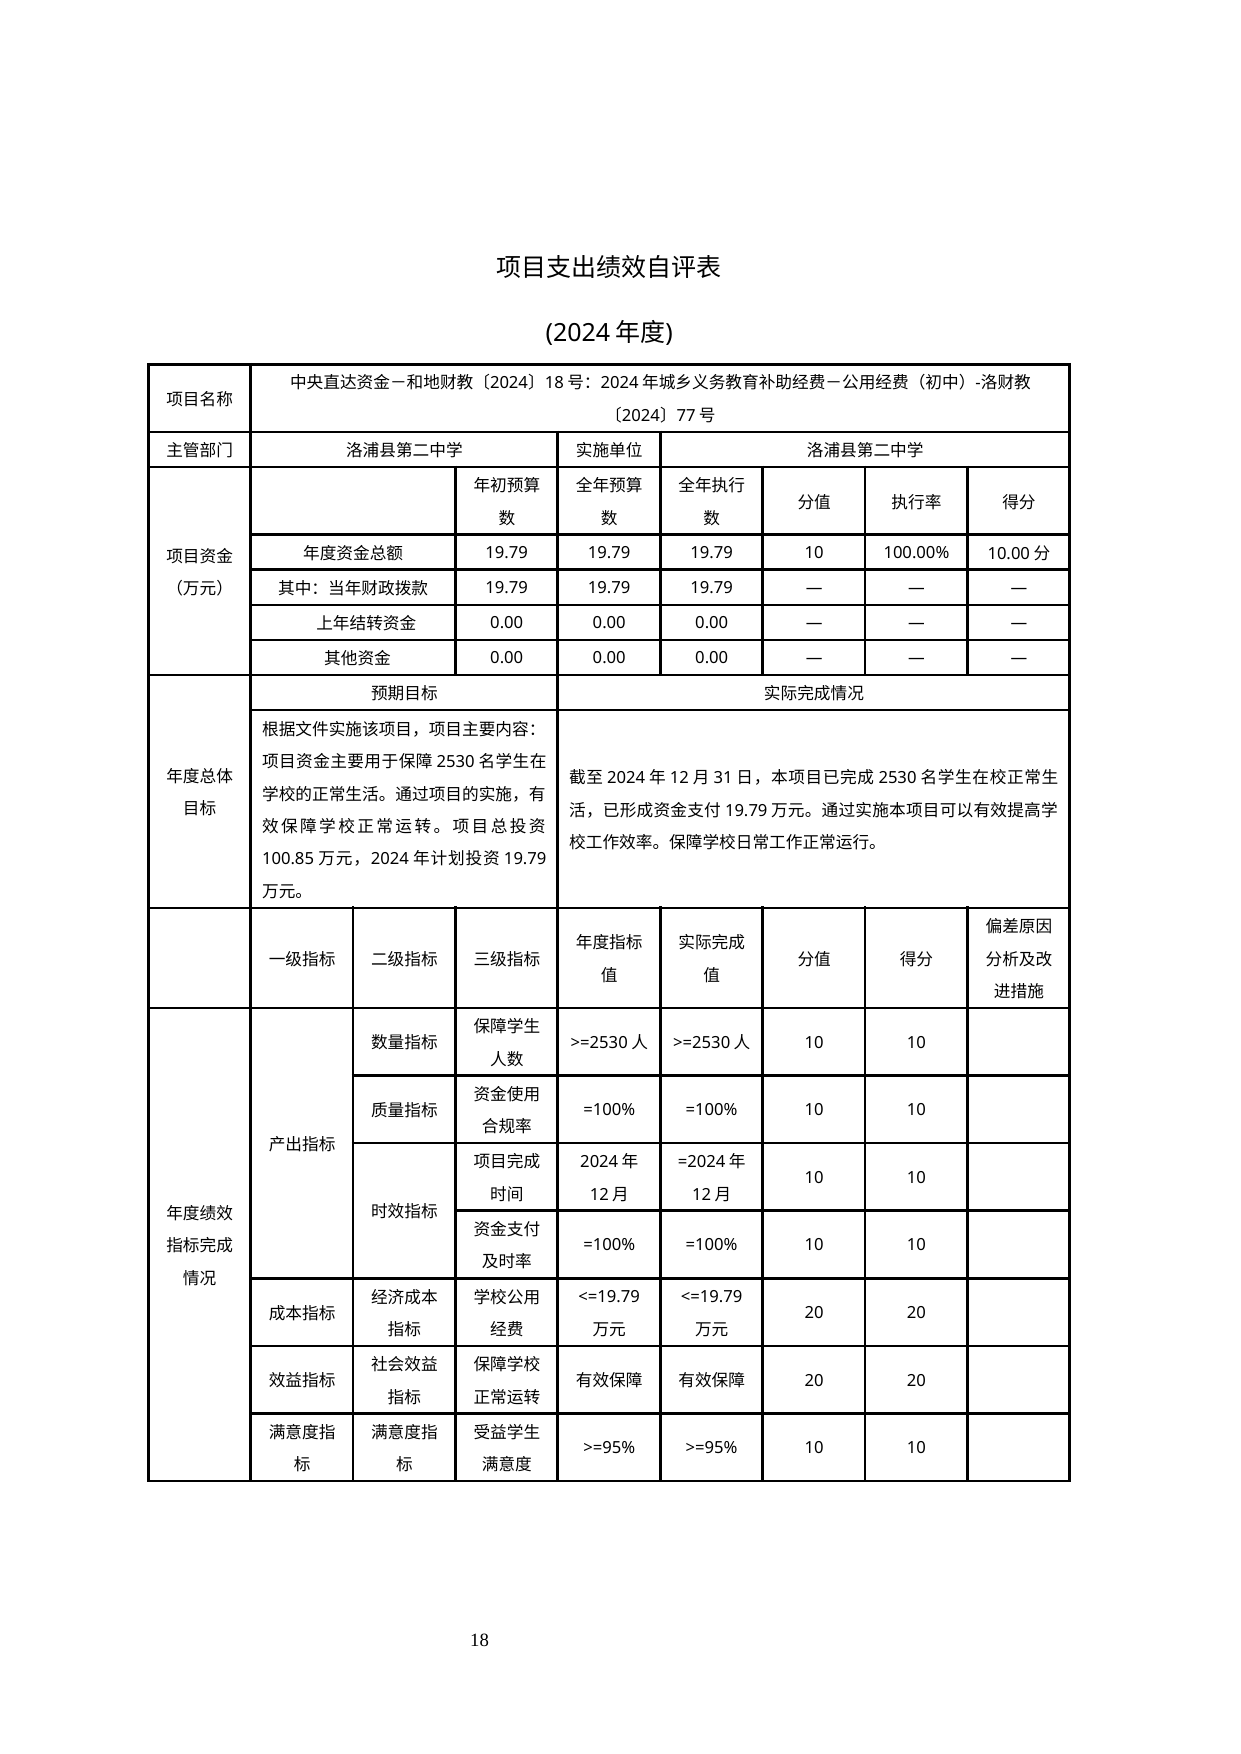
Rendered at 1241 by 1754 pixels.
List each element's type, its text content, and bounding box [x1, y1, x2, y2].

table_cell 0.00 [559, 641, 659, 674]
table_cell 10 [764, 1212, 864, 1277]
table_cell <=19.79万元 [559, 1280, 659, 1344]
table_cell 20 [866, 1347, 966, 1412]
table_cell 社会效益指标 [354, 1347, 454, 1412]
table_cell 洛浦县第二中学 [252, 433, 556, 466]
table_cell 0.00 [559, 606, 659, 638]
table_cell 19.79 [457, 536, 556, 568]
table_cell 成本指标 [252, 1280, 352, 1344]
table_cell 0.00 [457, 606, 556, 638]
table_cell 年度总体目标 [150, 676, 249, 906]
table_cell >=2530人 [559, 1009, 659, 1074]
table_cell 二级指标 [354, 909, 454, 1006]
table_cell 满意度指标 [354, 1415, 454, 1480]
table_cell 资金使用合规率 [457, 1077, 556, 1142]
table_cell 得分 [866, 909, 966, 1006]
table_cell =100% [559, 1077, 659, 1142]
table_cell =100% [559, 1212, 659, 1277]
table_cell 得分 [969, 468, 1068, 533]
table_cell 10 [764, 1077, 864, 1142]
table_cell 其中：当年财政拨款 [252, 571, 454, 603]
table_cell 10.00分 [969, 536, 1068, 568]
table_cell 年度绩效指标完成情况 [150, 1009, 249, 1480]
table_cell 一级指标 [252, 909, 352, 1006]
table_cell 19.79 [559, 571, 659, 603]
table_cell 学校公用经费 [457, 1280, 556, 1344]
table_cell 0.00 [457, 641, 556, 674]
table_cell 19.79 [662, 571, 761, 603]
table_cell — [866, 606, 966, 638]
table_cell 10 [866, 1144, 966, 1209]
table_cell 三级指标 [457, 909, 556, 1006]
table_cell [969, 1212, 1068, 1277]
table_cell 年初预算数 [457, 468, 556, 533]
table_cell 全年预算数 [559, 468, 659, 533]
table_cell 10 [764, 1144, 864, 1209]
table_cell — [866, 641, 966, 674]
table_cell [969, 1077, 1068, 1142]
table_cell 10 [764, 1009, 864, 1074]
table_cell 20 [866, 1280, 966, 1344]
table_cell 100.00% [866, 536, 966, 568]
table_cell 经济成本指标 [354, 1280, 454, 1344]
table_cell 分值 [764, 909, 864, 1006]
table_cell 产出指标 [252, 1009, 352, 1277]
table_cell 根据文件实施该项目，项目主要内容：项目资金主要用于保障2530名学生在学校的正常生活。通过项目的实施，有效保障学校正常运转。项目总投资100.85万元，2024年计划投资19.79万元。 [252, 711, 556, 906]
table_cell 截至2024年12月31日，本项目已完成2530名学生在校正常生活，已形成资金支付19.79万元。通过实施本项目可以有效提高学校工作效率。保障学校日常工作正常运行。 [559, 711, 1068, 906]
table_cell 10 [866, 1009, 966, 1074]
table_cell 中央直达资金－和地财教〔2024〕18号：2024年城乡义务教育补助经费－公用经费（初中）-洛财教〔2024〕77号 [252, 366, 1068, 431]
table_cell 受益学生满意度 [457, 1415, 556, 1480]
table_cell 10 [764, 1415, 864, 1480]
table_cell 质量指标 [354, 1077, 454, 1142]
table_cell 0.00 [662, 606, 761, 638]
table_cell — [764, 641, 864, 674]
table_cell — [764, 571, 864, 603]
table_cell 19.79 [457, 571, 556, 603]
table_cell >=2530人 [662, 1009, 761, 1074]
table_cell — [969, 571, 1068, 603]
table_cell 10 [866, 1077, 966, 1142]
table_cell =2024年12月 [662, 1144, 761, 1209]
table_cell 有效保障 [559, 1347, 659, 1412]
table_cell 保障学生人数 [457, 1009, 556, 1074]
table_cell — [764, 606, 864, 638]
table_cell 上年结转资金 [252, 606, 454, 638]
table_cell [252, 468, 454, 533]
table_cell 有效保障 [662, 1347, 761, 1412]
table_cell >=95% [662, 1415, 761, 1480]
table_cell — [969, 641, 1068, 674]
table_cell 20 [764, 1347, 864, 1412]
table_cell 实施单位 [559, 433, 659, 466]
table_cell [969, 1144, 1068, 1209]
table_cell 2024年12月 [559, 1144, 659, 1209]
table_cell 效益指标 [252, 1347, 352, 1412]
table_cell [969, 1347, 1068, 1412]
table_cell 项目完成时间 [457, 1144, 556, 1209]
table_cell 10 [866, 1212, 966, 1277]
table_cell =100% [662, 1212, 761, 1277]
table_cell 项目资金 （万元） [150, 468, 249, 674]
table_cell 数量指标 [354, 1009, 454, 1074]
table_cell 实际完成情况 [559, 676, 1068, 709]
table_cell 分值 [764, 468, 864, 533]
table_cell [969, 1280, 1068, 1344]
table_cell (2024年度) [148, 298, 1070, 363]
table_cell 0.00 [662, 641, 761, 674]
table_cell 满意度指标 [252, 1415, 352, 1480]
table_cell [969, 1415, 1068, 1480]
table_cell >=95% [559, 1415, 659, 1480]
table_cell 偏差原因分析及改进措施 [969, 909, 1068, 1006]
table_cell — [866, 571, 966, 603]
table_cell 19.79 [559, 536, 659, 568]
table_cell 主管部门 [150, 433, 249, 466]
table_cell 其他资金 [252, 641, 454, 674]
table_cell 19.79 [662, 536, 761, 568]
table_cell 洛浦县第二中学 [662, 433, 1068, 466]
table_cell 年度资金总额 [252, 536, 454, 568]
table_cell 10 [866, 1415, 966, 1480]
table_cell [150, 909, 249, 1006]
table_cell [969, 1009, 1068, 1074]
table_cell 全年执行数 [662, 468, 761, 533]
table_cell 资金支付及时率 [457, 1212, 556, 1277]
table_cell =100% [662, 1077, 761, 1142]
table_cell <=19.79万元 [662, 1280, 761, 1344]
table_cell 预期目标 [252, 676, 556, 709]
table_cell 年度指标值 [559, 909, 659, 1006]
table_cell 实际完成值 [662, 909, 761, 1006]
table_cell 执行率 [866, 468, 966, 533]
table_cell 项目名称 [150, 366, 249, 431]
table_cell — [969, 606, 1068, 638]
table_cell 20 [764, 1280, 864, 1344]
table_cell 时效指标 [354, 1144, 454, 1277]
table_header 项目支出绩效自评表 [148, 233, 1070, 298]
table_cell 保障学校正常运转 [457, 1347, 556, 1412]
table_cell 10 [764, 536, 864, 568]
